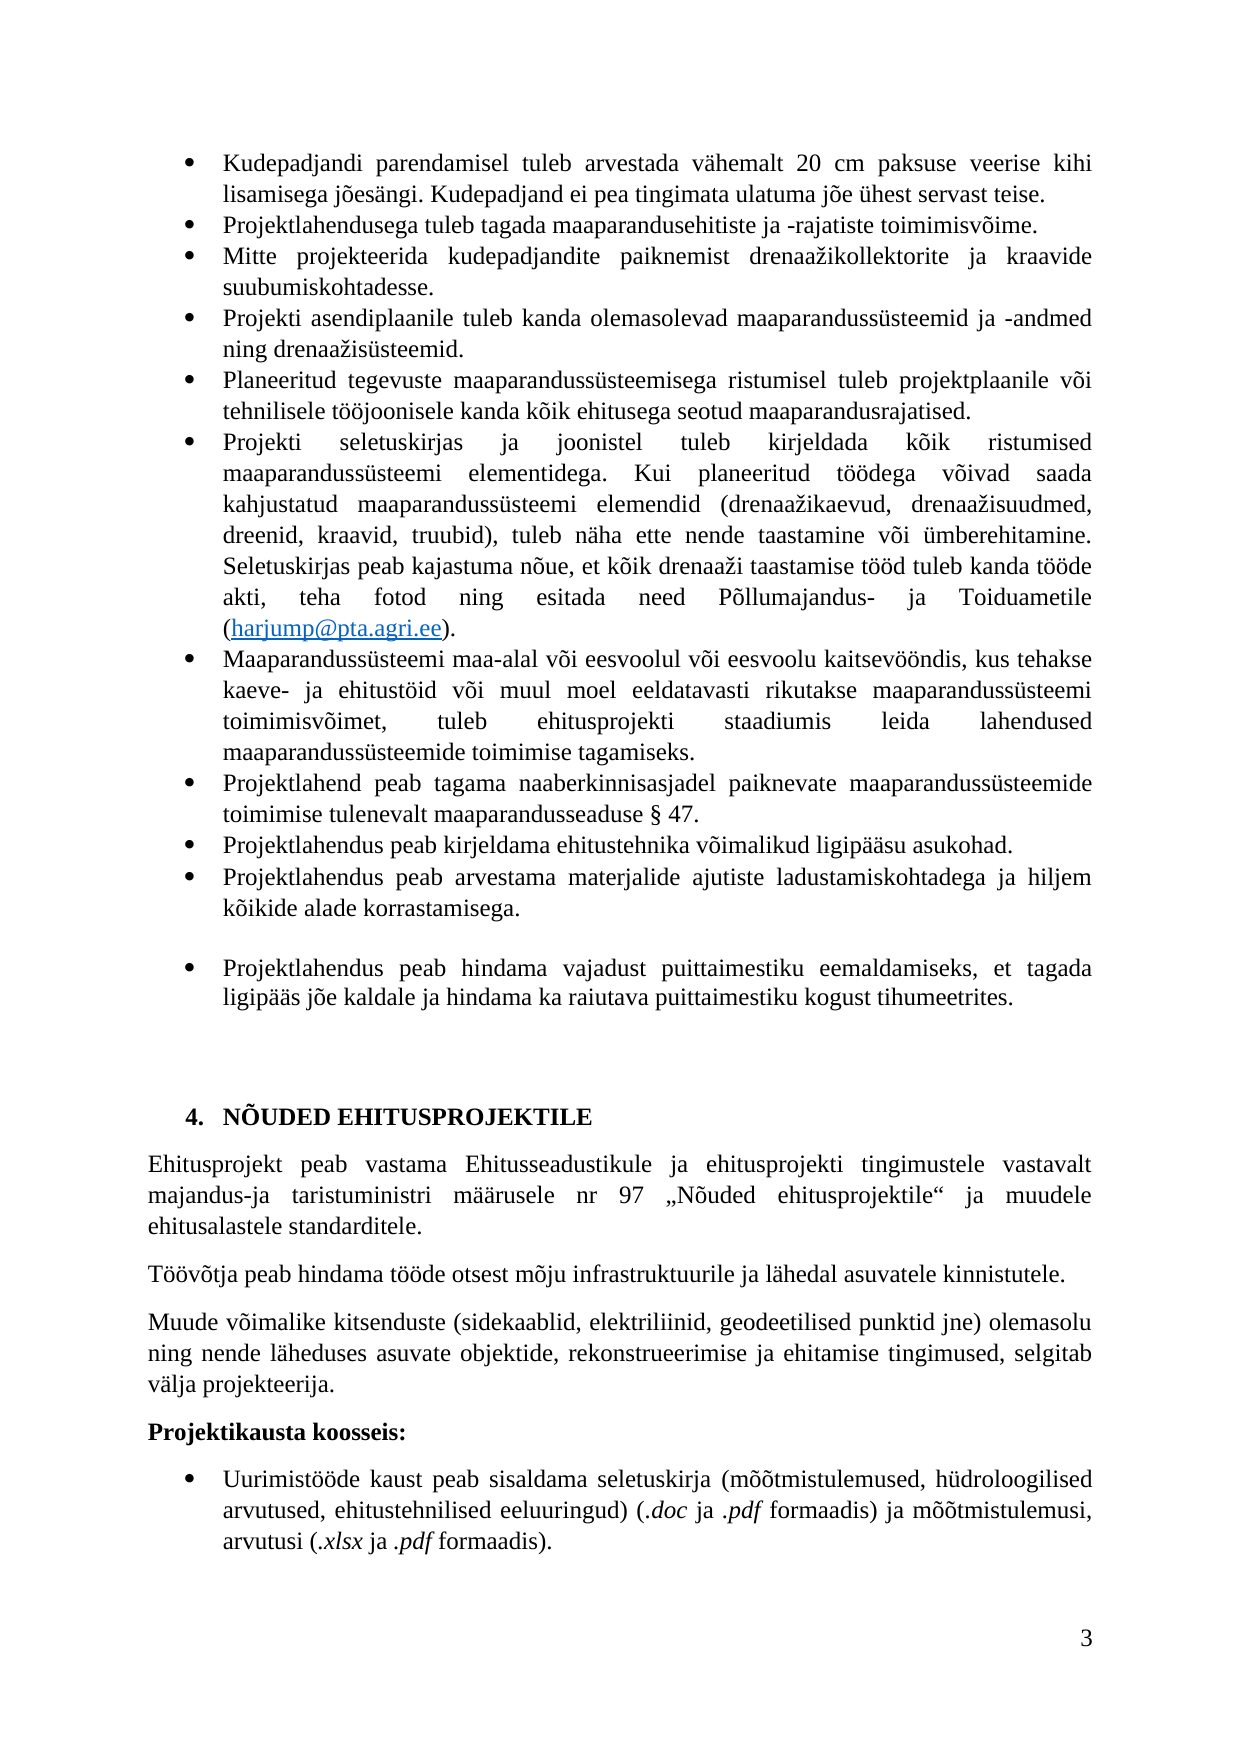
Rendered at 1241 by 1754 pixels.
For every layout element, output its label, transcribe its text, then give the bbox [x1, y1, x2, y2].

text Töövõtja peab hindama tööde otsest mõju infrastruktuurile ja lähedal asuvatele kinnistutele. [148, 1259, 1093, 1288]
list Maaparandussüsteemi maa-alal või eesvoolul või eesvoolu kaitsevööndis, kus tehakse kaeve- ja ehitustöid või muul moel eeldatavasti rikutakse maaparandussüsteemi toimimisvõimet, tuleb ehitusprojekti staadiumis leida lahendused maaparandussüsteemide toimimise tagamiseks. [185, 644, 1093, 766]
list NÕUDED EHITUSPROJEKTILE [185, 1102, 1093, 1130]
list Projektlahendus peab hindama vajadust puittaimestiku eemaldamiseks, et tagada ligipääs jõe kaldale ja hindama ka raiutava puittaimestiku kogust tihumeetrites. [185, 953, 1093, 1010]
list Projektlahendusega tuleb tagada maaparandusehitiste ja -rajatiste toimimisvõime. [185, 210, 1093, 238]
list Projektlahendus peab kirjeldama ehitustehnika võimalikud ligipääsu asukohad. [185, 831, 1093, 859]
list Kudepadjandi parendamisel tuleb arvestada vähemalt 20 cm paksuse veerise kihi lisamisega jõesängi. Kudepadjand ei pea tingimata ulatuma jõe ühest servast teise. [185, 148, 1093, 207]
list Projekti seletuskirjas ja joonistel tuleb kirjeldada kõik ristumised maaparandussüsteemi elementidega. Kui planeeritud töödega võivad saada kahjustatud maaparandussüsteemi elemendid (drenaažikaevud, drenaažisuudmed, dreenid, kraavid, truubid), tuleb näha ette nende taastamine või ümberehitamine. Seletuskirjas peab kajastuma nõue, et kõik drenaaži taastamise tööd tuleb kanda tööde akti, teha fotod ning esitada need Põllumajandus- ja Toiduametile (harjump@pta.agri.ee). [185, 427, 1093, 642]
list Planeeritud tegevuste maaparandussüsteemisega ristumisel tuleb projektplaanile või tehnilisele tööjoonisele kanda kõik ehitusega seotud maaparandusrajatised. [185, 365, 1093, 425]
list Projektlahend peab tagama naaberkinnisasjadel paiknevate maaparandussüsteemide toimimise tulenevalt maaparandusseaduse § 47. [185, 768, 1093, 828]
list Projektlahendus peab arvestama materjalide ajutiste ladustamiskohtadega ja hiljem kõikide alade korrastamisega. [185, 862, 1093, 921]
text Ehitusprojekt peab vastama Ehitusseadustikule ja ehitusprojekti tingimustele vastavalt majandus-ja taristuministri määrusele nr 97 „Nõuded ehitusprojektile“ ja muudele ehitusalastele standarditele. [148, 1149, 1093, 1240]
text Muude võimalike kitsenduste (sidekaablid, elektriliinid, geodeetilised punktid jne) olemasolu ning nende läheduses asuvate objektide, rekonstrueerimise ja ehitamise tingimused, selgitab välja projekteerija. [148, 1307, 1093, 1398]
text Projektikausta koosseis: [148, 1417, 1093, 1445]
list Projekti asendiplaanile tuleb kanda olemasolevad maaparandussüsteemid ja -andmed ning drenaažisüsteemid. [185, 303, 1093, 363]
list Mitte projekteerida kudepadjandite paiknemist drenaažikollektorite ja kraavide suubumiskohtadesse. [185, 241, 1093, 301]
list Uurimistööde kaust peab sisaldama seletuskirja (mõõtmistulemused, hüdroloogilised arvutused, ehitustehnilised eeluuringud) (.doc ja .pdf formaadis) ja mõõtmistulemusi, arvutusi (.xlsx ja .pdf formaadis). [185, 1464, 1093, 1555]
